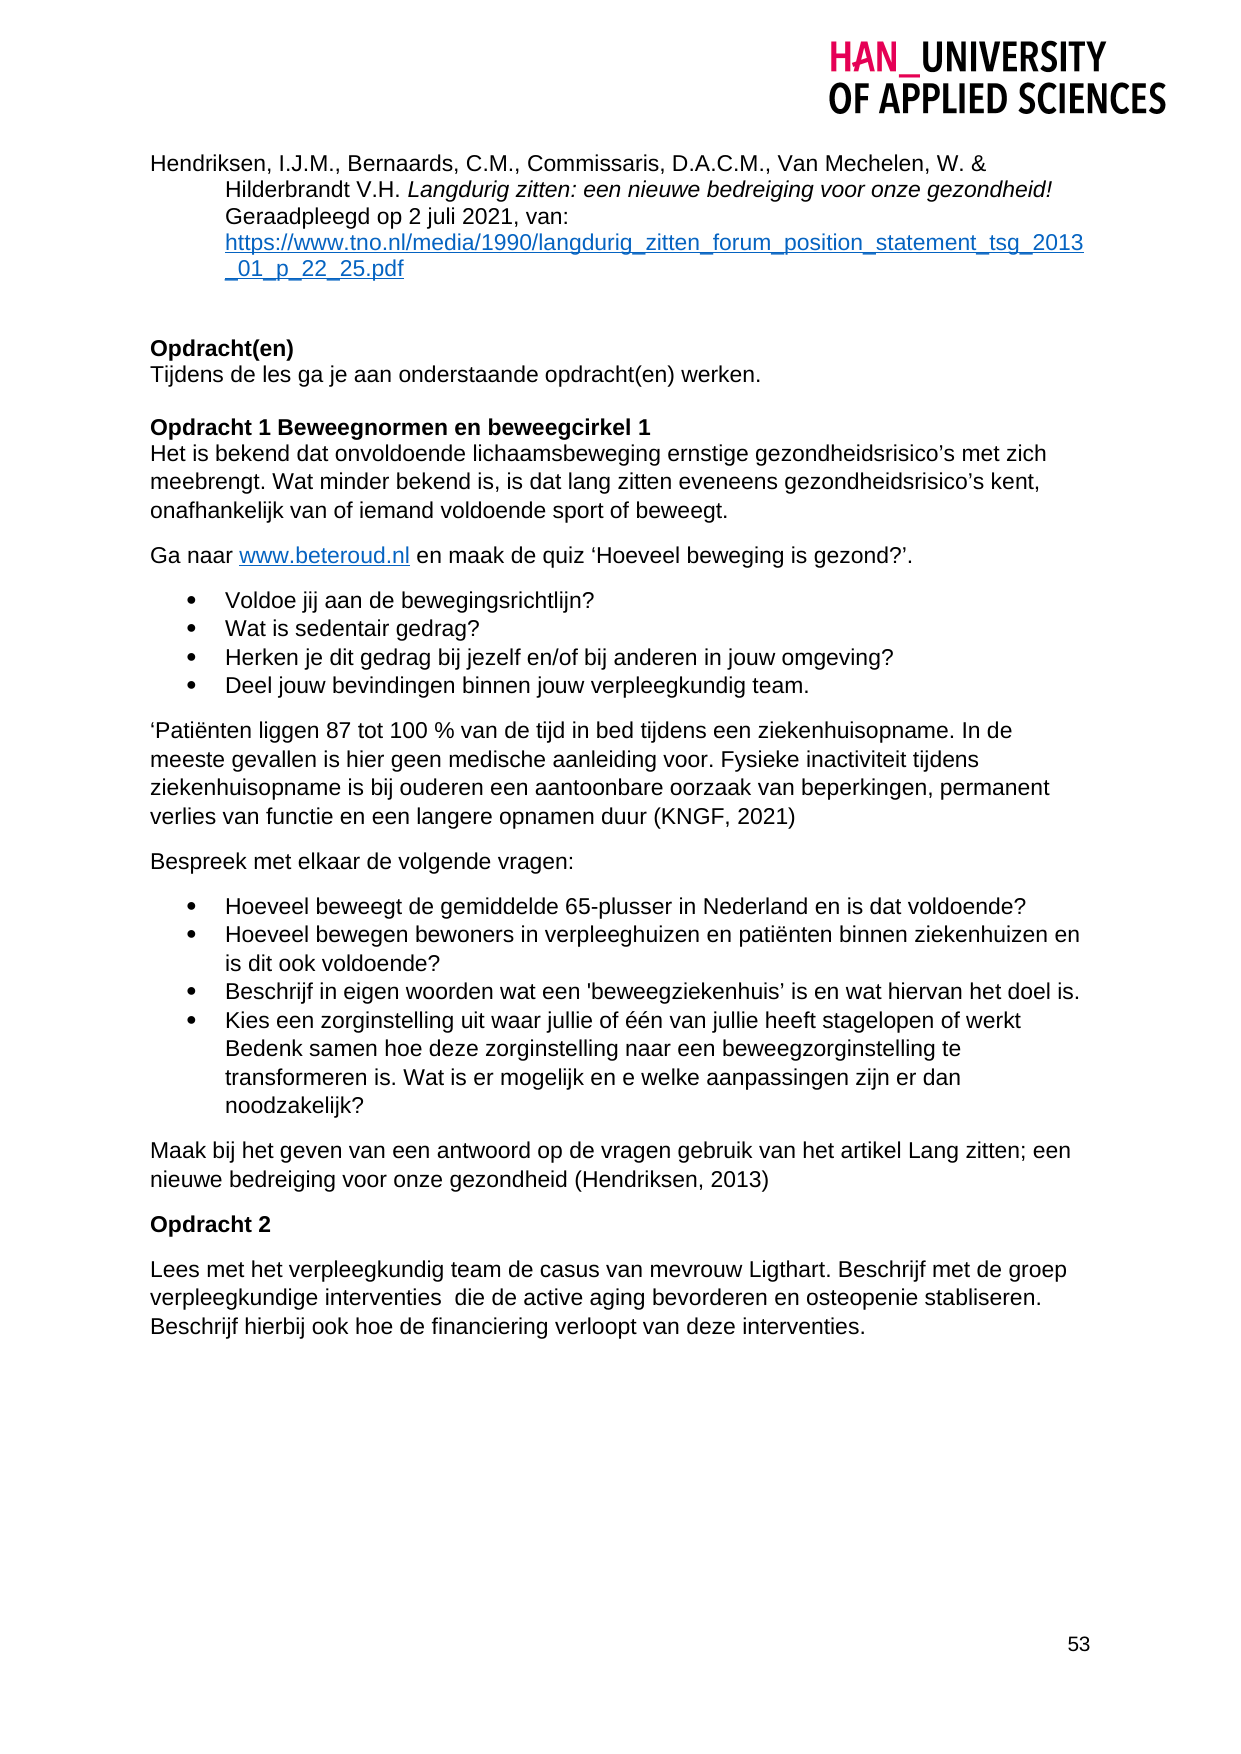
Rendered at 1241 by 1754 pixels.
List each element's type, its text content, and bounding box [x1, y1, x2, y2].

text Opdracht 1 Beweegnormen en beweegcirkel 1 [150, 413, 1090, 440]
text Ga naar www.beteroud.nl en maak de quiz ‘Hoeveel beweging is gezond?’. [150, 542, 1090, 568]
list Wat is sedentair gedrag? [187, 615, 1090, 642]
list Hoeveel bewegen bewoners in verpleeghuizen en patiënten binnen ziekenhuizen en is dit ook voldoende? [187, 921, 1090, 976]
list Beschrijf in eigen woorden wat een 'beweegziekenhuis’ is en wat hiervan het doel is. [187, 978, 1090, 1004]
list Kies een zorginstelling uit waar jullie of één van jullie heeft stagelopen of werkt Bedenk samen hoe deze zorginstelling naar een beweegzorginstelling te transformeren is. Wat is er mogelijk en e welke aanpassingen zijn er dan noodzakelijk? [187, 1007, 1090, 1118]
text Opdracht(en) [150, 334, 1090, 361]
text Maak bij het geven van een antwoord op de vragen gebruik van het artikel Lang zitten; een nieuwe bedreiging voor onze gezondheid (Hendriksen, 2013) [150, 1137, 1090, 1192]
text Tijdens de les ga je aan onderstaande opdracht(en) werken. [150, 361, 1090, 387]
list Deel jouw bevindingen binnen jouw verpleegkundig team. [187, 672, 1090, 699]
list Voldoe jij aan de bewegingsrichtlijn? [187, 587, 1090, 613]
picture [0, 0, 1241, 212]
text Bespreek met elkaar de volgende vragen: [150, 848, 1090, 874]
text Hendriksen, I.J.M., Bernaards, C.M., Commissaris, D.A.C.M., Van Mechelen, W. & Hilderbrandt V.H. Langdurig zitten: een nieuwe bedreiging voor onze gezondheid! Geraadpleegd op 2 juli 2021, van: https://www.tno.nl/media/1990/langdurig_zitten_forum_position_statement_tsg_2013_01_p_22_25.pdf [150, 150, 1090, 282]
list Herken je dit gedrag bij jezelf en/of bij anderen in jouw omgeving? [187, 644, 1090, 670]
text ‘Patiënten liggen 87 tot 100 % van de tijd in bed tijdens een ziekenhuisopname. In de meeste gevallen is hier geen medische aanleiding voor. Fysieke inactiviteit tijdens ziekenhuisopname is bij ouderen een aantoonbare oorzaak van beperkingen, permanent verlies van functie en een langere opnamen duur (KNGF, 2021) [150, 717, 1090, 829]
text Het is bekend dat onvoldoende lichaamsbeweging ernstige gezondheidsrisico’s met zich meebrengt. Wat minder bekend is, is dat lang zitten eveneens gezondheidsrisico’s kent, onafhankelijk van of iemand voldoende sport of beweegt. [150, 440, 1090, 523]
list Hoeveel beweegt de gemiddelde 65-plusser in Nederland en is dat voldoende? [187, 893, 1090, 919]
text Opdracht 2 [150, 1211, 1090, 1237]
text Lees met het verpleegkundig team de casus van mevrouw Ligthart. Beschrijf met de groep verpleegkundige interventies die de active aging bevorderen en osteopenie stabliseren. Beschrijf hierbij ook hoe de financiering verloopt van deze interventies. [150, 1256, 1090, 1339]
